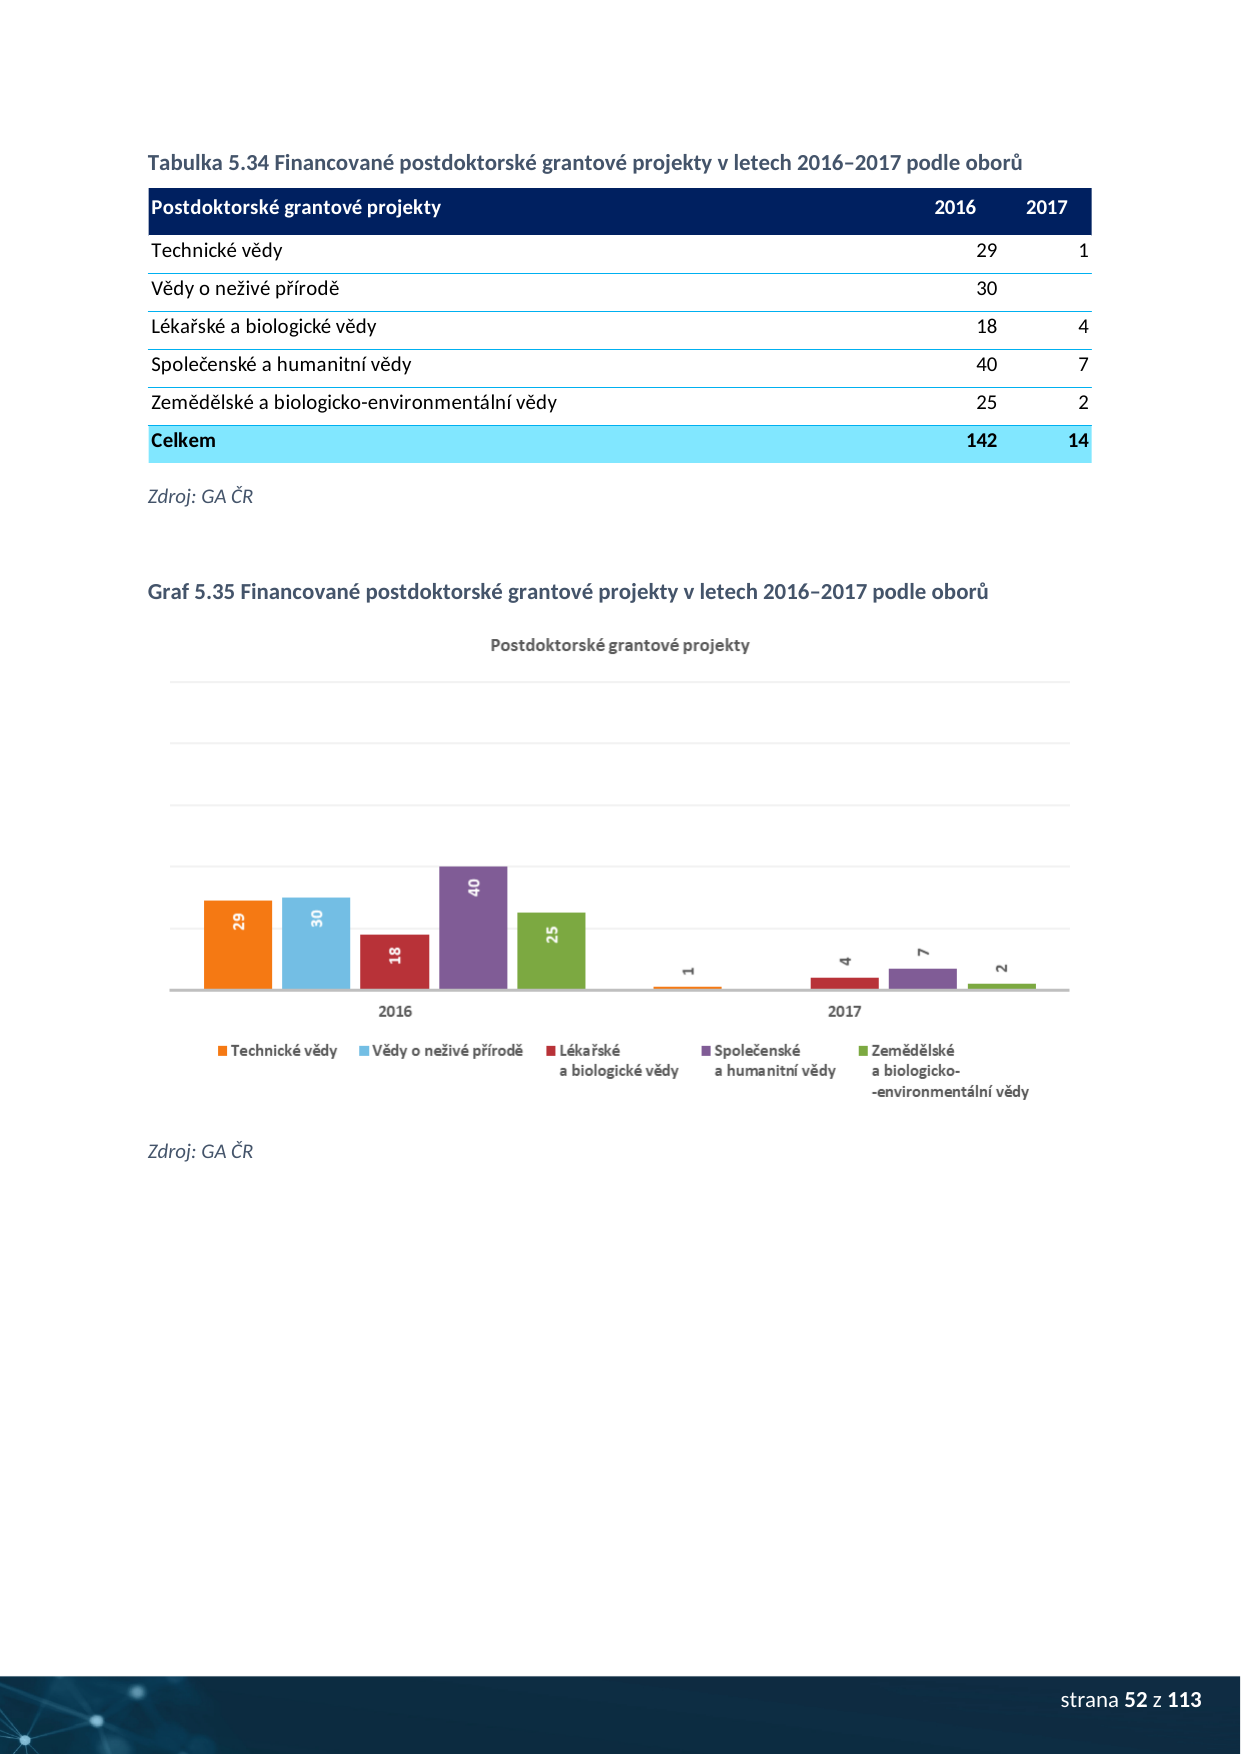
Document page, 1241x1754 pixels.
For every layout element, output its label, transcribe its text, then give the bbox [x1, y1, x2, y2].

text Zdroj: GA ČR [148, 1138, 1093, 1164]
picture [0, 1643, 1241, 1754]
picture [147, 617, 1093, 1120]
text Zdroj: GA ČR [148, 483, 1093, 508]
